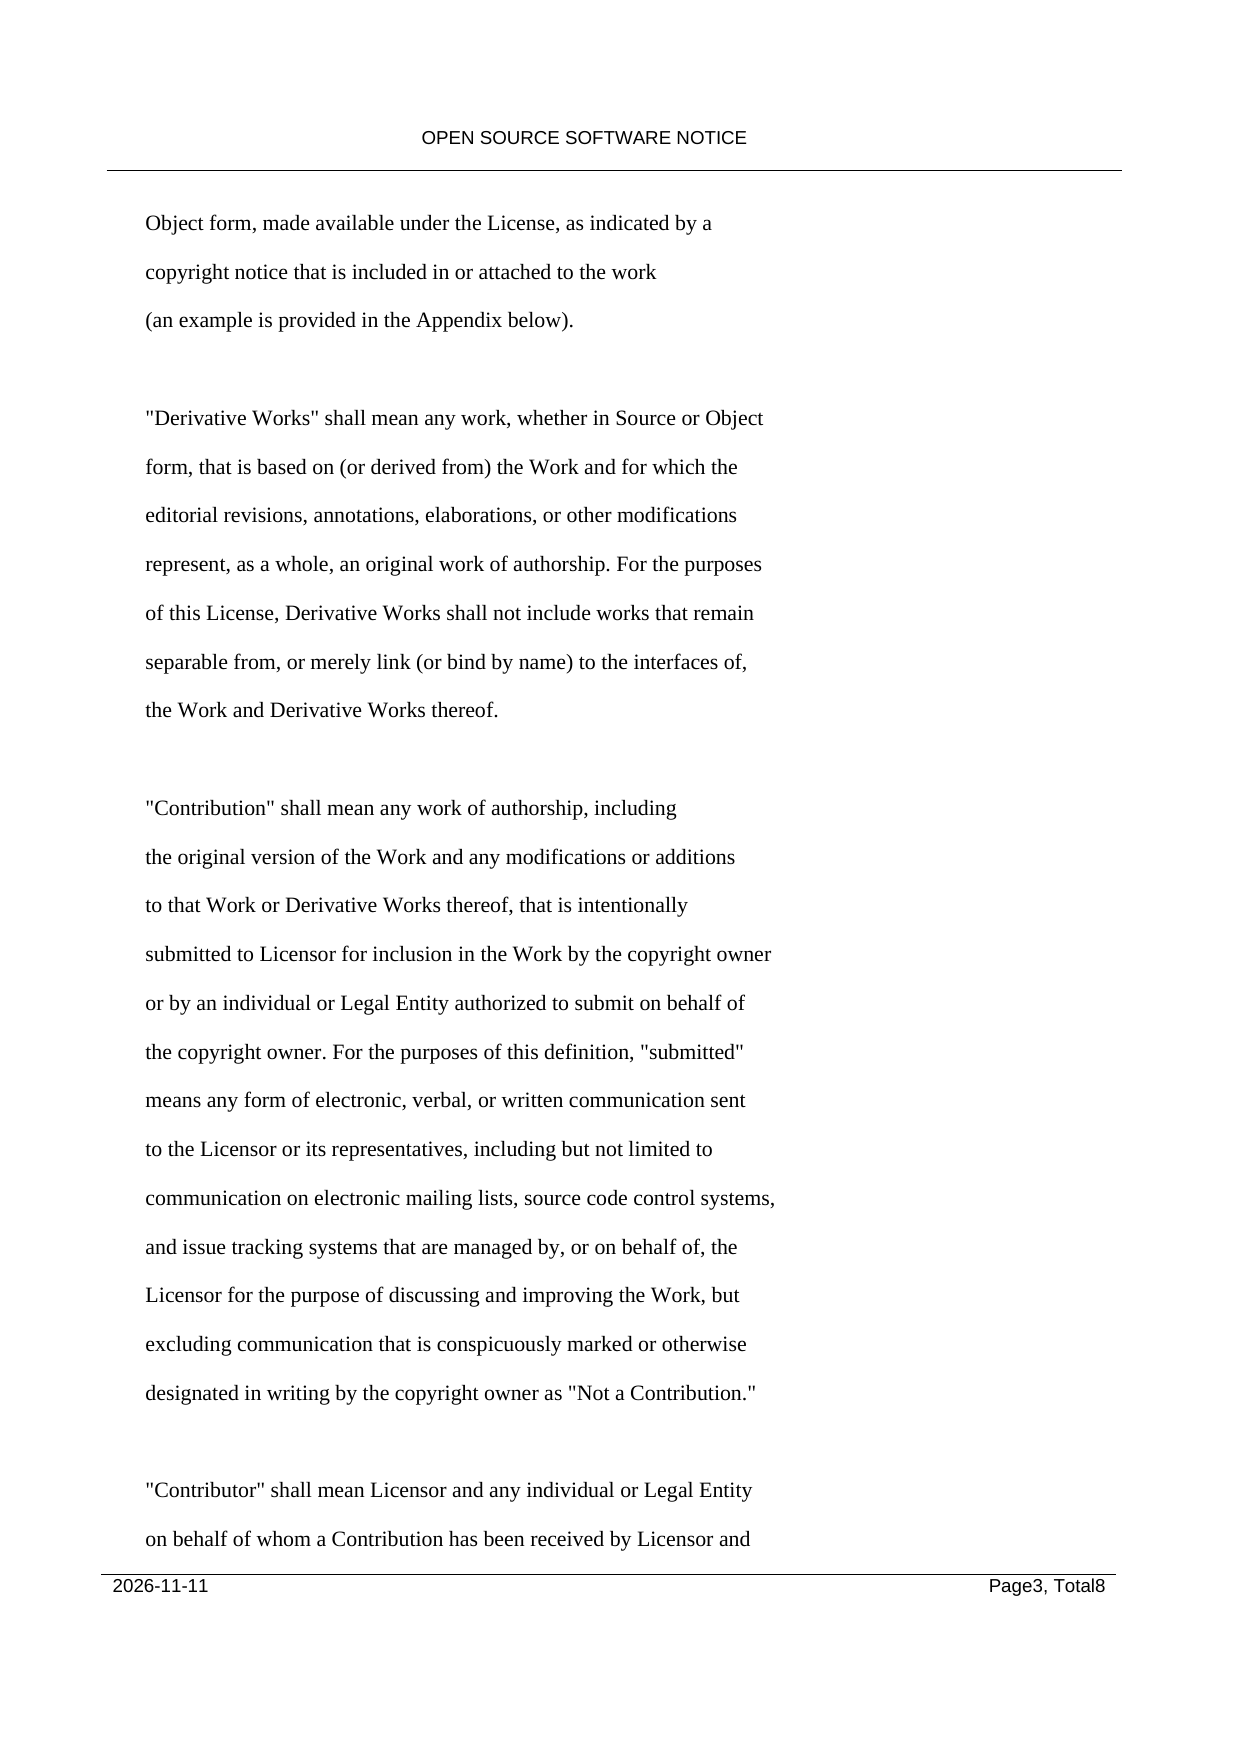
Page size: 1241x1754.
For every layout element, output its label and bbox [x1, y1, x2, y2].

text [112, 206, 1128, 1555]
